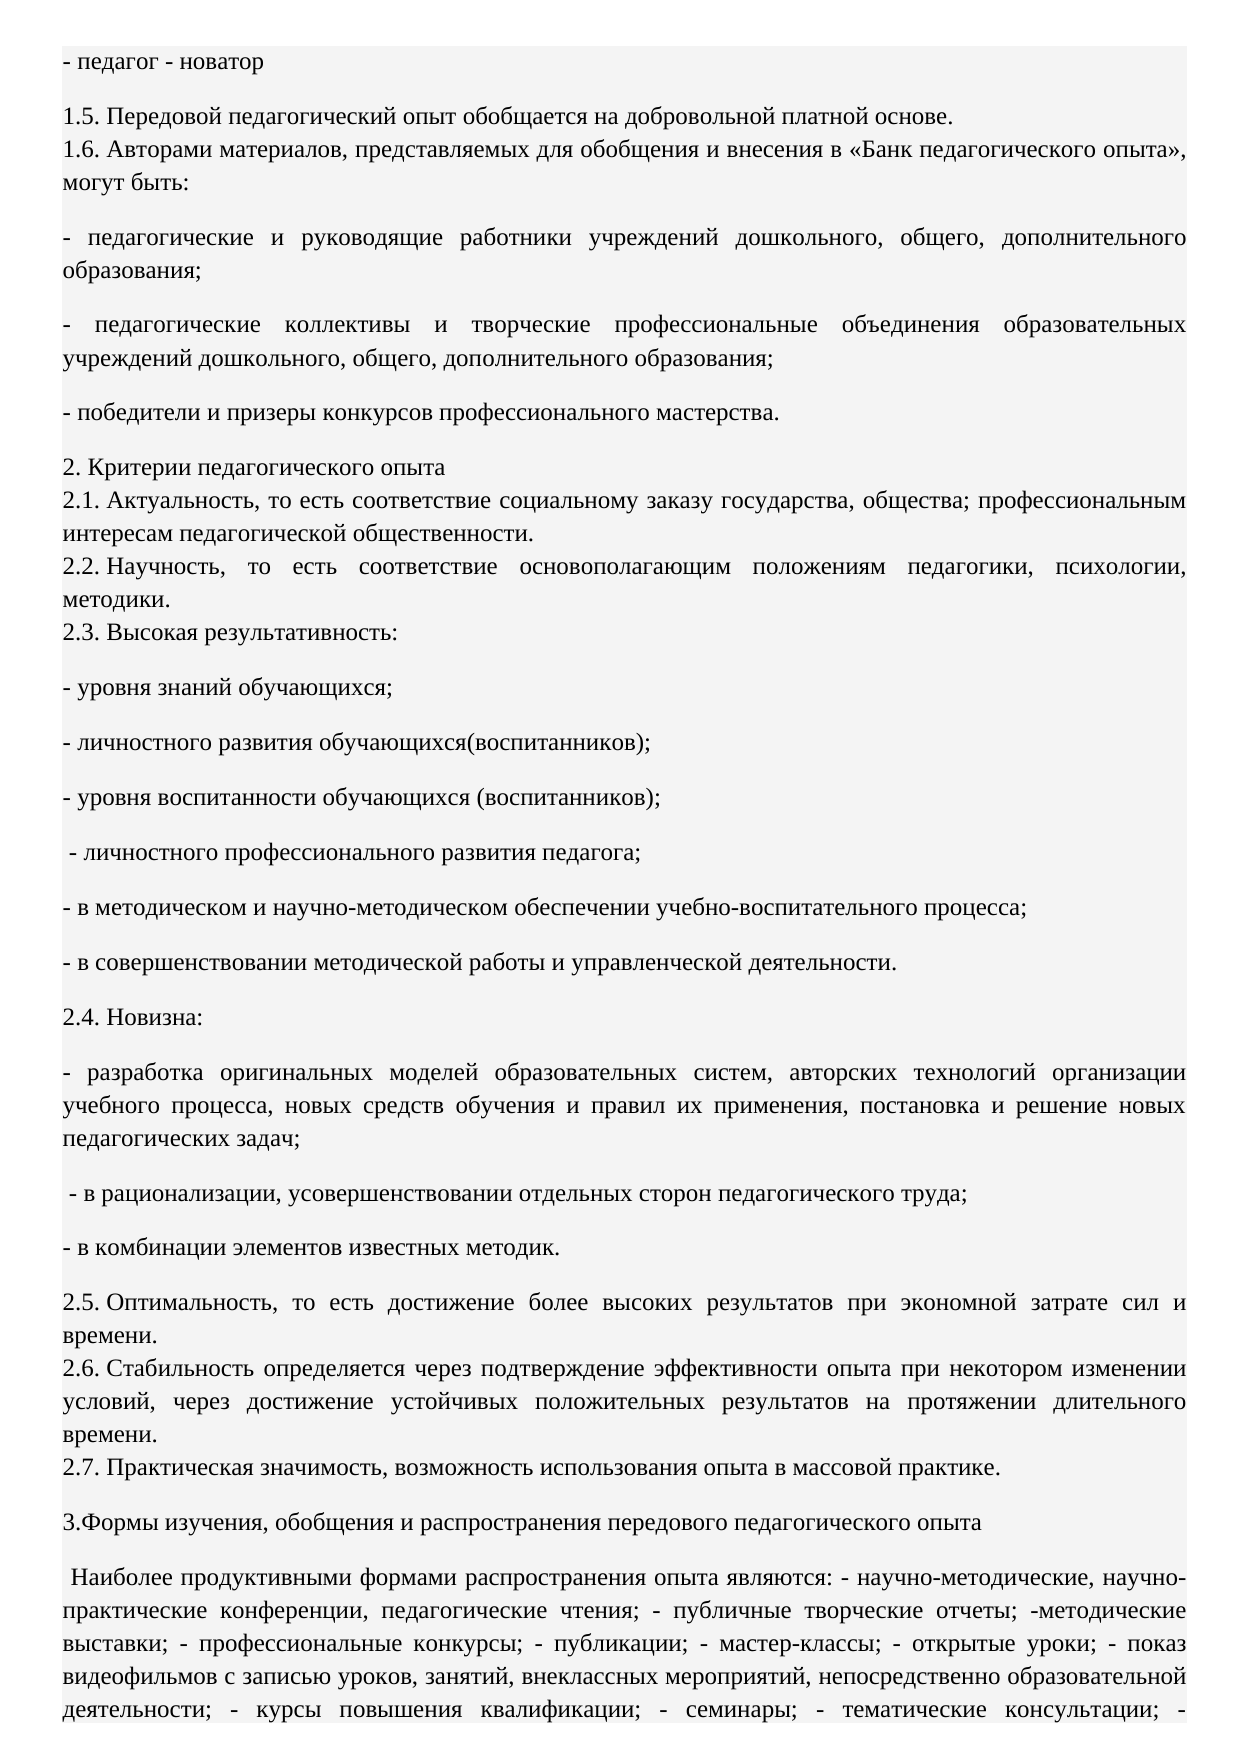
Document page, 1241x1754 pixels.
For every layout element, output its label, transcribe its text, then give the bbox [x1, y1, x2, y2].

list Оптимальность, то есть достижение более высоких результатов при экономной затрате сил и времени. [62, 1287, 1187, 1349]
text - личностного профессионального развития педагога; [62, 837, 1187, 866]
text - в комбинации элементов известных методик. [62, 1232, 1187, 1261]
text - разработка оригинальных моделей образовательных систем, авторских технологий организации учебного процесса, новых средств обучения и правил их применения, постановка и решение новых педагогических задач; [62, 1057, 1187, 1151]
text - в совершенствовании методической работы и управленческой деятельности. [62, 947, 1187, 976]
text - личностного развития обучающихся(воспитанников); [62, 727, 1187, 756]
list Передовой педагогический опыт обобщается на добровольной платной основе. [62, 101, 1187, 129]
text - педагогические коллективы и творческие профессиональные объединения образовательных учреждений дошкольного, общего, дополнительного образования; [62, 309, 1187, 371]
text 3.Формы изучения, обобщения и распространения передового педагогического опыта [62, 1507, 1187, 1536]
text - уровня воспитанности обучающихся (воспитанников); [62, 782, 1187, 811]
text - педагогические и руководящие работники учреждений дошкольного, общего, дополнительного образования; [62, 222, 1187, 283]
list Высокая результативность: [62, 617, 1187, 646]
text - победители и призеры конкурсов профессионального мастерства. [62, 397, 1187, 426]
text - в рационализации, усовершенствовании отдельных сторон педагогического труда; [62, 1178, 1187, 1206]
list Новизна: [62, 1002, 1187, 1031]
text - уровня знаний обучающихся; [62, 672, 1187, 701]
list Практическая значимость, возможность использования опыта в массовой практике. [62, 1452, 1187, 1481]
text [62, 1562, 1187, 1723]
list Научность, то есть соответствие основополагающим положениям педагогики, психологии, методики. [62, 551, 1187, 613]
text - педагог - новатор [62, 46, 1187, 74]
text - в методическом и научно-методическом обеспечении учебно-воспитательного процесса; [62, 892, 1187, 921]
list Критерии педагогического опыта [62, 452, 1187, 481]
list Актуальность, то есть соответствие социальному заказу государства, общества; профессиональным интересам педагогической общественности. [62, 485, 1187, 547]
list Стабильность определяется через подтверждение эффективности опыта при некотором изменении условий, через достижение устойчивых положительных результатов на протяжении длительного времени. [62, 1353, 1187, 1448]
list Авторами материалов, представляемых для обобщения и внесения в «Банк педагогического опыта», могут быть: [62, 134, 1187, 196]
